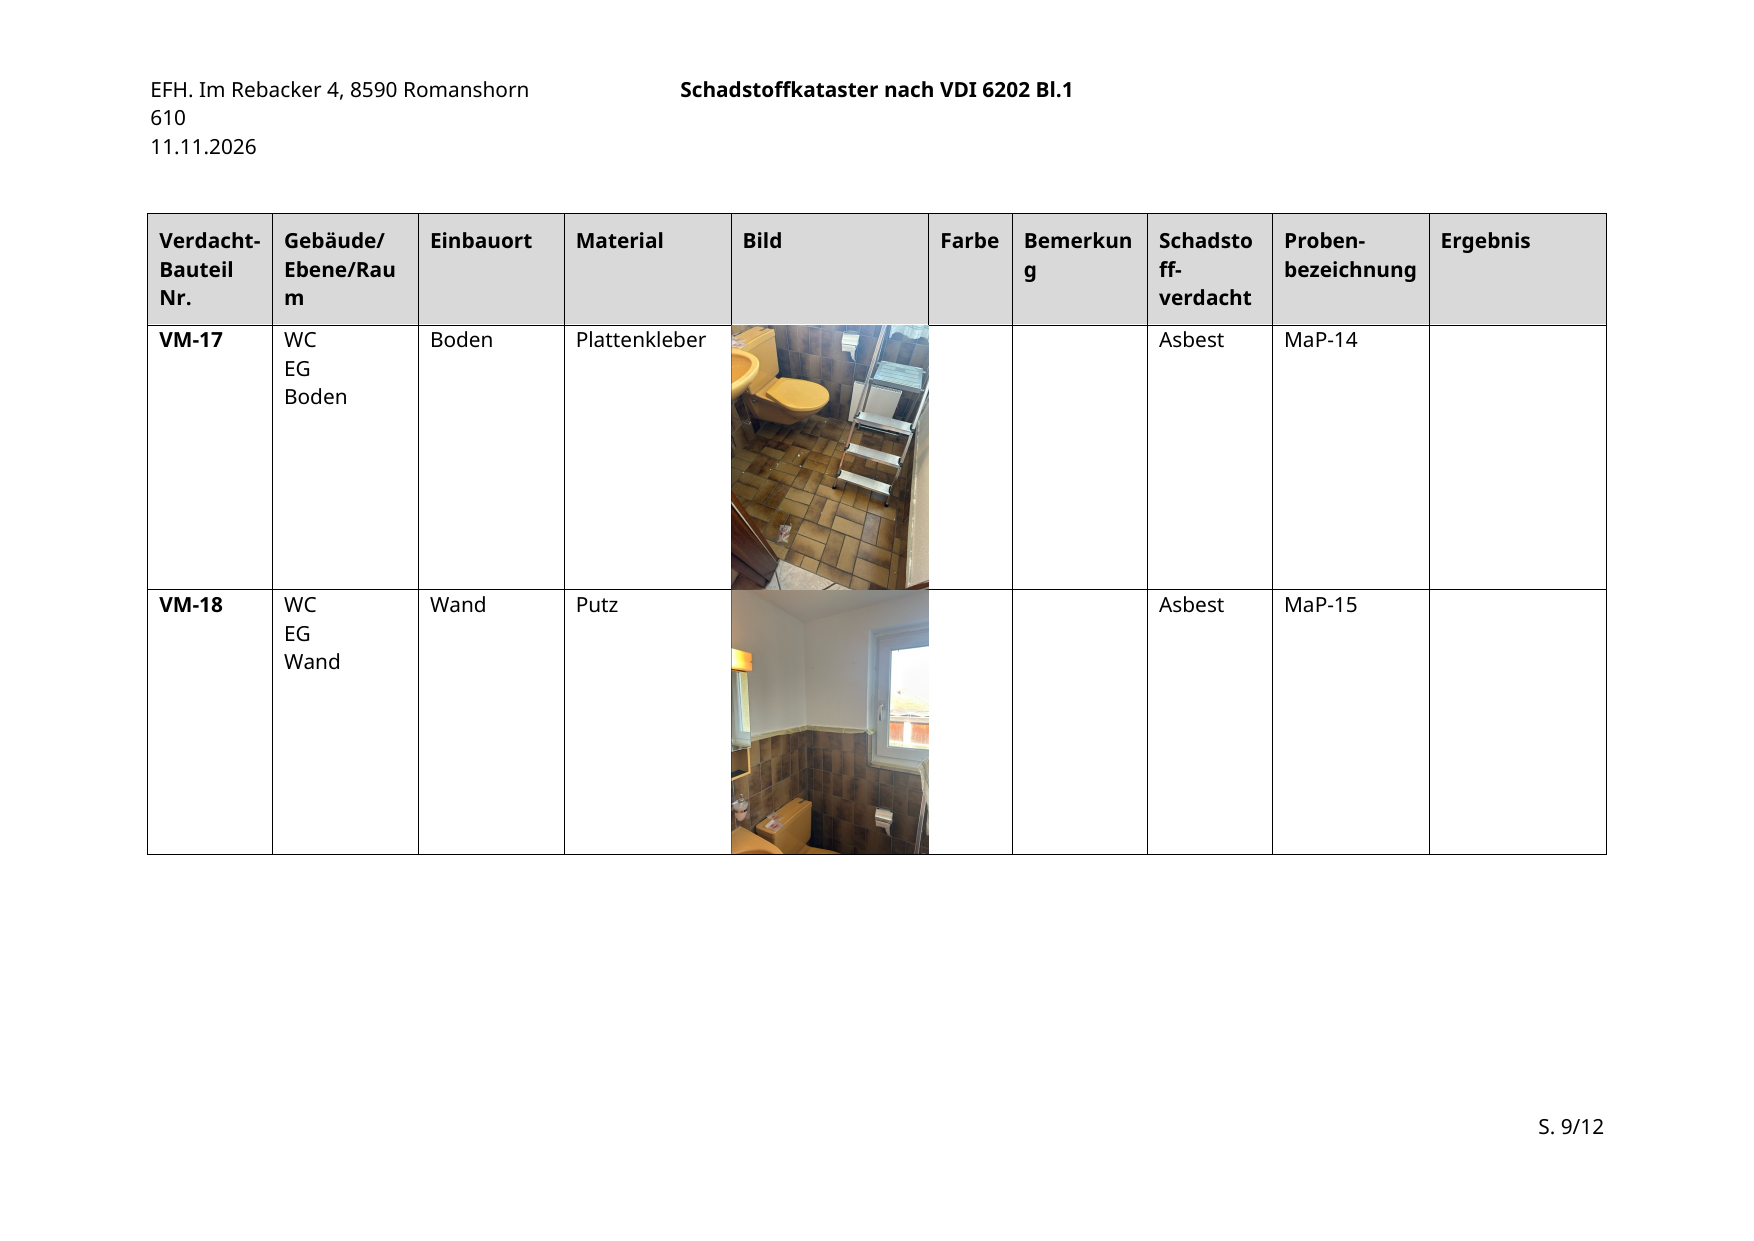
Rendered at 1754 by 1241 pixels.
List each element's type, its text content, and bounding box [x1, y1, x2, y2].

table_header Material [565, 214, 731, 324]
table_cell WC EG Wand [273, 590, 418, 854]
table_header Proben-bezeichnung [1273, 214, 1429, 324]
table_header Schadstoff-verdacht [1148, 214, 1272, 324]
table_cell Asbest [1148, 590, 1272, 854]
table_cell Plattenkleber [565, 326, 731, 589]
picture [731, 325, 929, 854]
table_cell Boden [419, 326, 564, 589]
table_header Farbe [929, 214, 1012, 324]
table_header Bild [732, 214, 928, 324]
table_header Bemerkung [1013, 214, 1147, 324]
table_header Gebäude/ Ebene/Raum [273, 214, 418, 324]
table_cell MaP-15 [1273, 590, 1429, 854]
table_cell [1013, 590, 1147, 854]
table_cell Wand [419, 590, 564, 854]
table_cell [1430, 590, 1606, 854]
table_cell [929, 590, 1012, 854]
table_cell [929, 326, 1012, 589]
table_cell [1430, 326, 1606, 589]
table_cell MaP-14 [1273, 326, 1429, 589]
table_cell WC EG Boden [273, 326, 418, 589]
table_cell [1013, 326, 1147, 589]
table_cell Putz [565, 590, 731, 854]
table_cell Asbest [1148, 326, 1272, 589]
table_cell VM-17 [148, 326, 272, 589]
table_header Ergebnis [1430, 214, 1606, 324]
table_header Einbauort [419, 214, 564, 324]
table_cell VM-18 [148, 590, 272, 854]
table_header Verdacht-Bauteil Nr. [148, 214, 272, 324]
